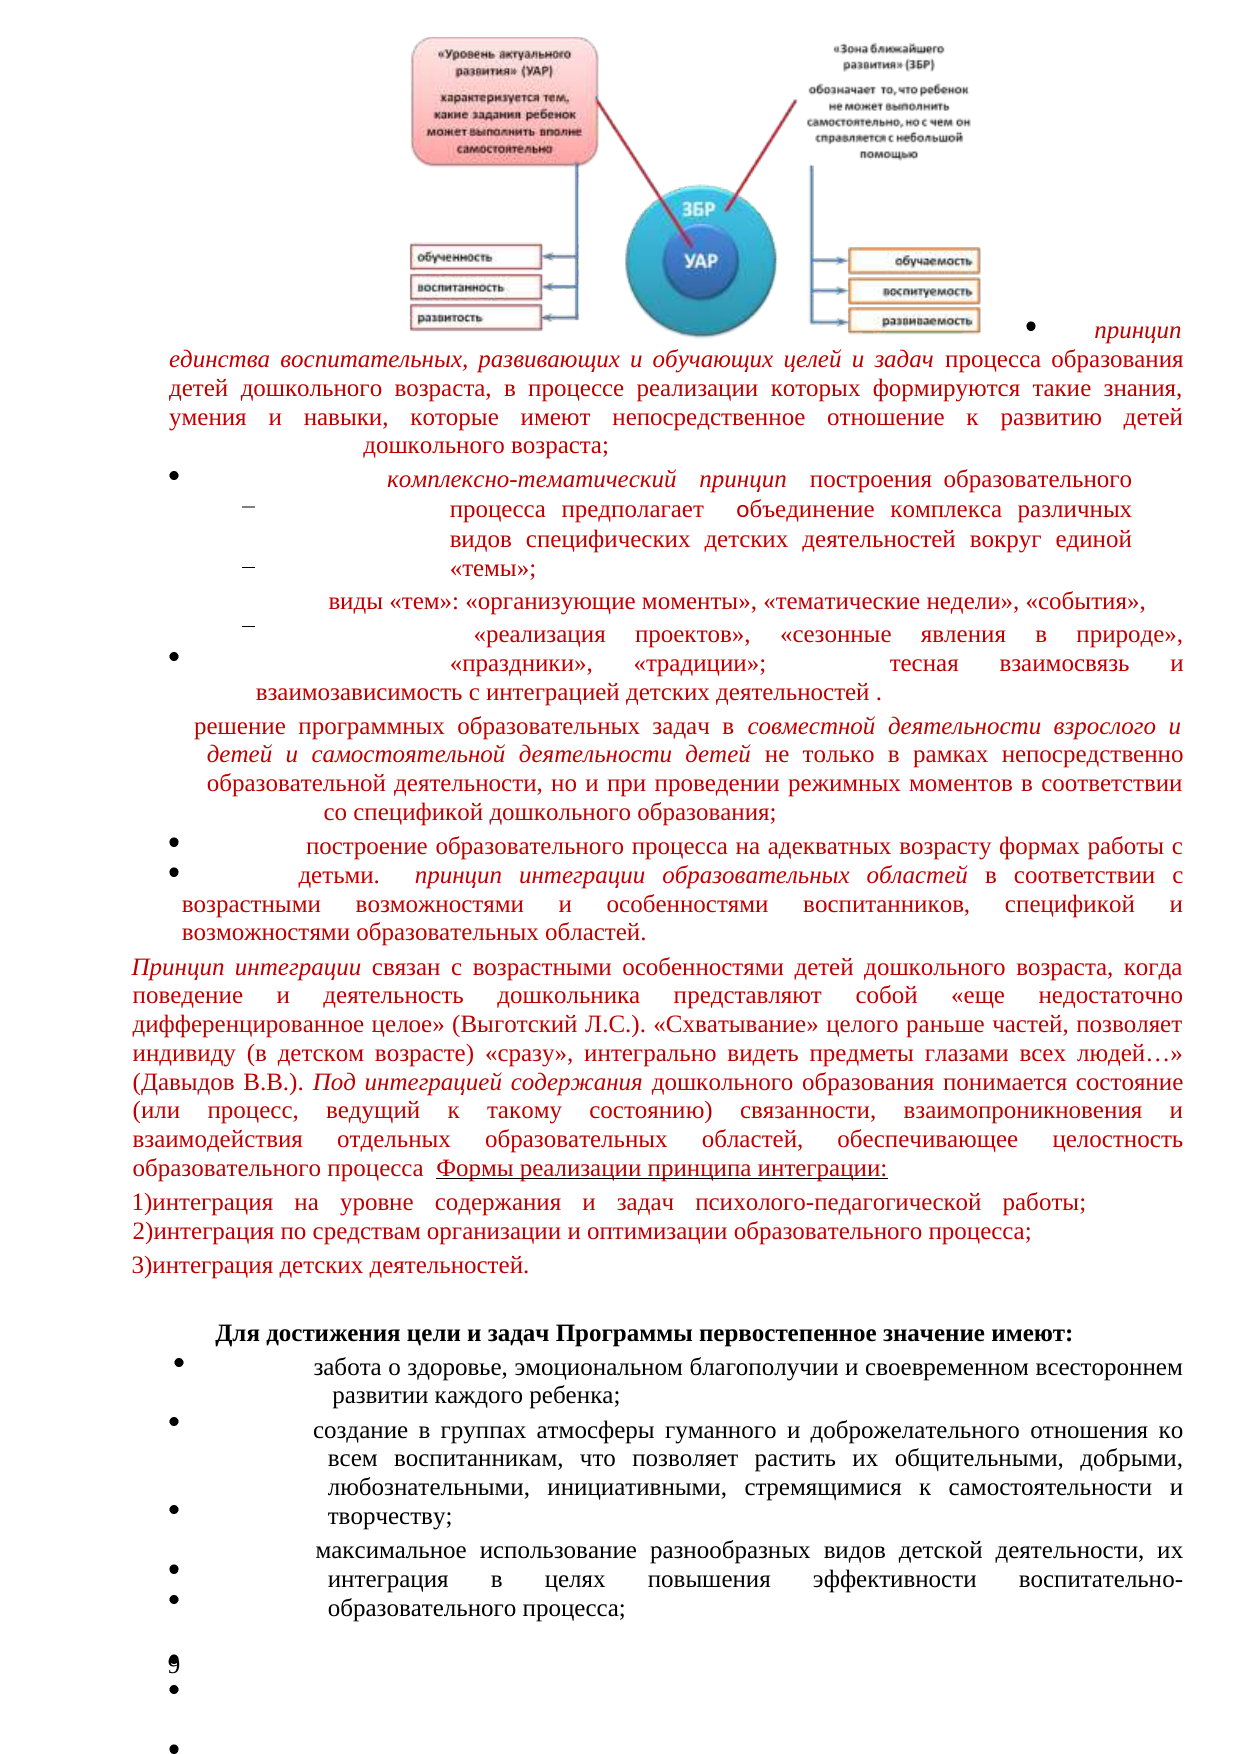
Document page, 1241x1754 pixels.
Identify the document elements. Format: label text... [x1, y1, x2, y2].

picture [168, 1640, 192, 1702]
picture [168, 1550, 192, 1612]
text Принцип интеграции связан с возрастными особенностями детей дошкольного возраста, когда поведение и деятельность дошкольника представляют собой «еще недостаточно дифференцированное целое» (Выготский Л.С.). «Схватывание» целого раньше частей, позволяет индивиду (в детском возрасте) «сразу», интегрально видеть предметы глазами всех людей…» (Давыдов В.В.). Под интеграцией содержания дошкольного образования понимается состояние (или процесс, ведущий к такому состоянию) связанности, взаимопроникновения и взаимодействия отдельных образовательных областей, обеспечивающее целостность образовательного процесса Формы реализации принципа интеграции: [131, 952, 1184, 1182]
picture [168, 457, 192, 488]
picture [409, 37, 982, 339]
text комплексно-тематический принцип построения образовательного процесса предполагает объединение комплекса различных видов специфических детских деятельностей вокруг единой «темы»; [181, 464, 1132, 581]
text построение образовательного процесса на адекватных возрасту формах работы с детьми. принцип интеграции образовательных областей в соответствии с возрастными возможностями и особенностями воспитанников, спецификой и возможностями образовательных областей. [181, 831, 1184, 946]
picture [168, 823, 192, 885]
text виды «тем»: «организующие моменты», «тематические недели», «события», [94, 587, 1186, 615]
text 1)интеграция на уровне содержания и задач психолого-педагогической работы; 2)интеграция по средствам организации и оптимизации образовательного процесса; [131, 1187, 1087, 1244]
picture [168, 1403, 192, 1434]
text «реализация проектов», «сезонные явления в природе», «праздники», «традиции»; тесная взаимосвязь и взаимозависимость с интеграцией детских деятельностей . [256, 619, 1184, 705]
picture [173, 1344, 197, 1375]
text 3)интеграция детских деятельностей. [131, 1250, 1184, 1279]
picture [168, 1491, 192, 1522]
picture [168, 1730, 192, 1754]
text Для достижения цели и задач Программы первостепенное значение имеют: [131, 1318, 1184, 1346]
picture [241, 607, 270, 639]
picture [1025, 308, 1049, 339]
text забота о здоровье, эмоциональном благополучии и своевременном всестороннем развитии каждого ребенка; [185, 1352, 1184, 1409]
picture [241, 548, 270, 580]
picture [241, 488, 270, 519]
picture [168, 638, 192, 669]
text максимальное использование разнообразных видов детской деятельности, их интеграция в целях повышения эффективности воспитательно-образовательного процесса; [181, 1535, 1184, 1621]
text решение программных образовательных задач в совместной деятельности взрослого и детей и самостоятельной деятельности детей не только в рамках непосредственно образовательной деятельности, но и при проведении режимных моментов в соответствии со спецификой дошкольного образования; [181, 711, 1184, 826]
text создание в группах атмосферы гуманного и доброжелательного отношения ко всем воспитанникам, что позволяет растить их общительными, добрыми, любознательными, инициативными, стремящимися к самостоятельности и творчеству; [181, 1415, 1184, 1530]
